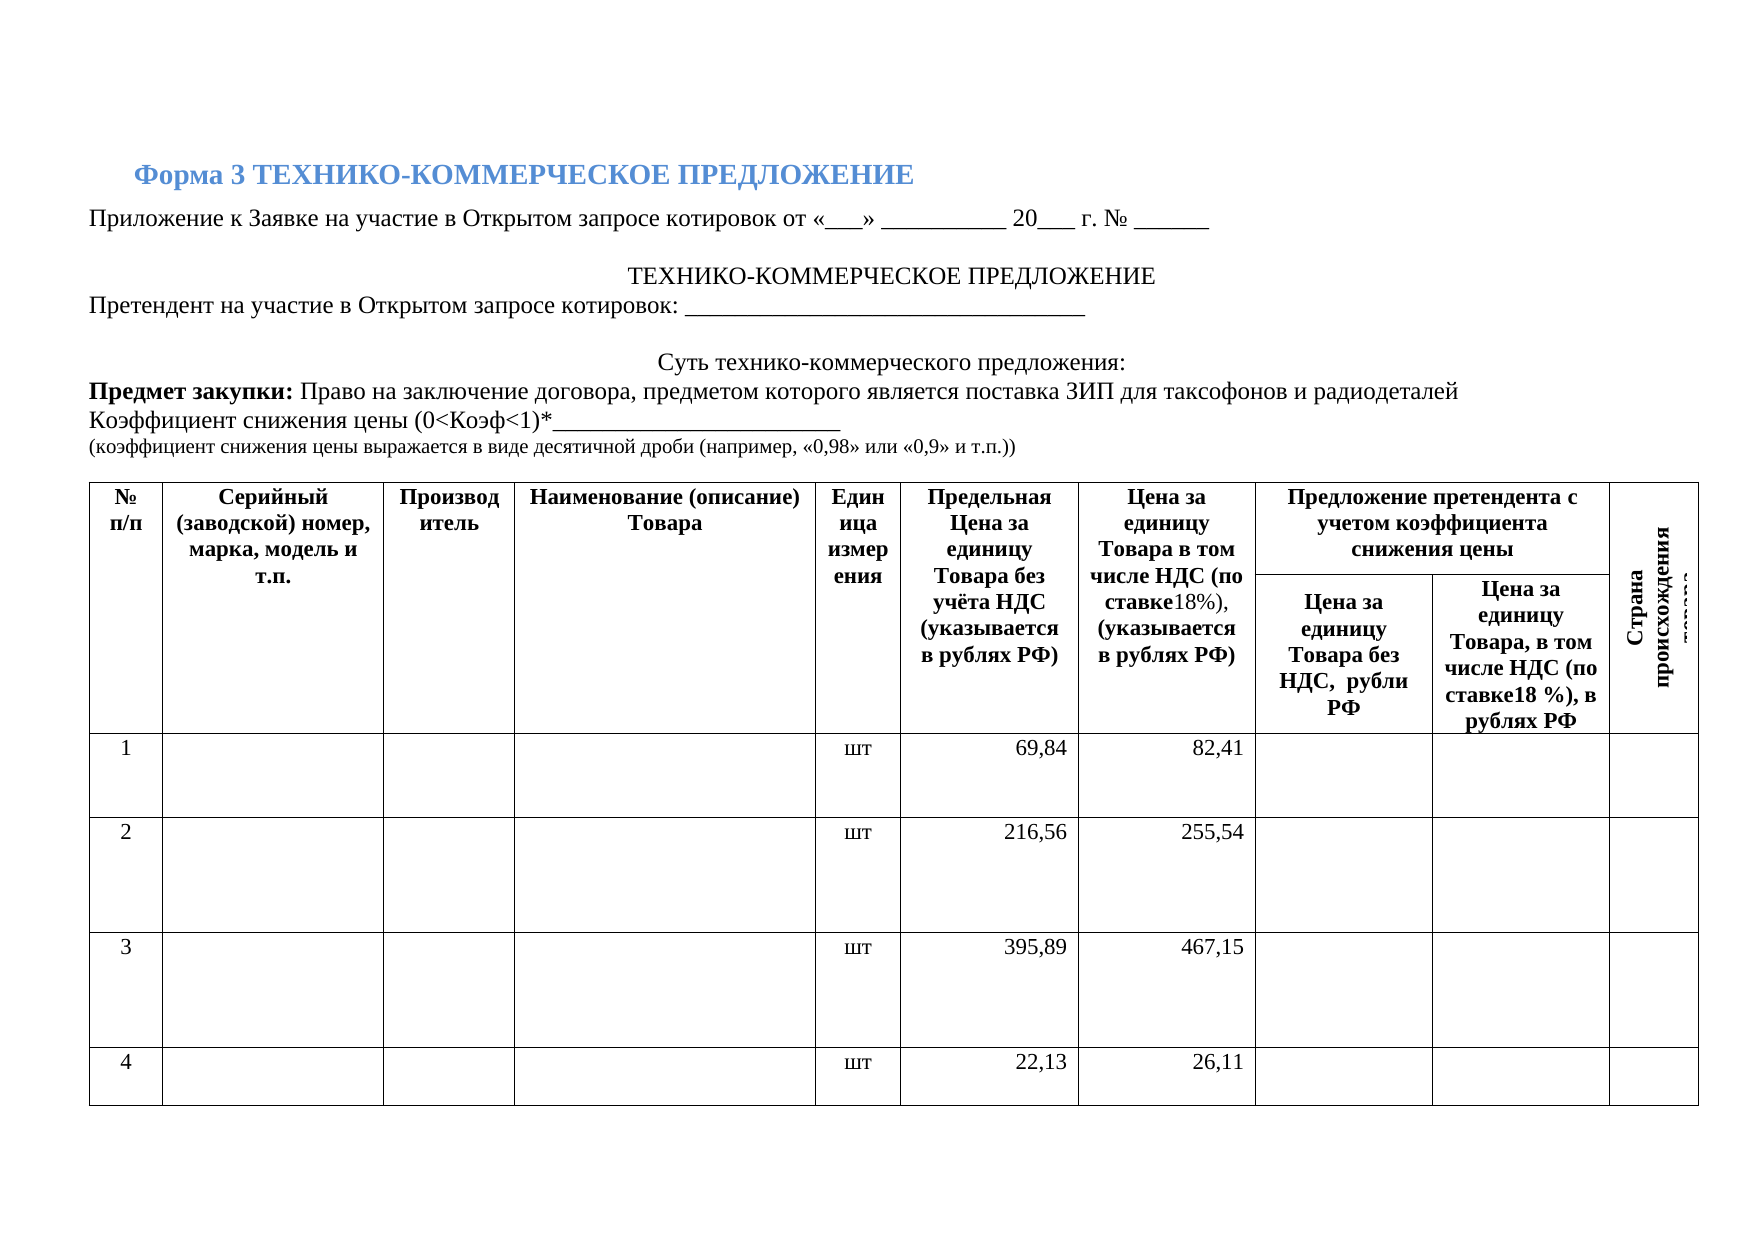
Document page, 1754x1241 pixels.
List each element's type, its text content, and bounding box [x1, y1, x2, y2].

table_cell шт [816, 734, 900, 817]
text (коэффициент снижения цены выражается в виде десятичной дроби (например, «0,98» или «0,9» и т.п.)) [89, 433, 1695, 458]
table_cell [163, 1048, 383, 1104]
table_cell 467,15 [1079, 933, 1255, 1047]
text Предмет закупки: Право на заключение договора, предметом которого является поставка ЗИП для таксофонов и радиодеталей [89, 376, 1695, 405]
text Претендент на участие в Открытом запросе котировок: ________________________________ [89, 290, 1695, 318]
table_header Наименование (описание) Товара [515, 483, 815, 733]
text ТЕХНИКО-КОММЕРЧЕСКОЕ ПРЕДЛОЖЕНИЕ [89, 261, 1695, 290]
table_cell 255,54 [1079, 818, 1255, 932]
table_header Единица измерения [816, 483, 900, 733]
table_header Цена за единицу Товара в том числе НДС (по ставке18%), (указывается в рублях РФ) [1079, 483, 1255, 733]
table_header № п/п [90, 483, 162, 733]
table_cell [1256, 933, 1432, 1047]
table_cell [163, 818, 383, 932]
table_cell [1610, 818, 1698, 932]
table_cell 216,56 [901, 818, 1078, 932]
table_cell 1 [90, 734, 162, 817]
table_cell шт [816, 818, 900, 932]
table_cell Цена за единицу Товара без НДС, рубли РФ [1256, 575, 1432, 733]
subtitle Форма 3 ТЕХНИКО-КОММЕРЧЕСКОЕ ПРЕДЛОЖЕНИЕ [134, 157, 1695, 191]
table_cell [384, 933, 514, 1047]
table_cell 2 [90, 818, 162, 932]
table_cell 3 [90, 933, 162, 1047]
table_header Серийный (заводской) номер, марка, модель и т.п. [163, 483, 383, 733]
table_cell [1610, 734, 1698, 817]
table_header Предложение претендента с учетом коэффициента снижения цены [1256, 483, 1609, 574]
table_cell 82,41 [1079, 734, 1255, 817]
table_cell [384, 1048, 514, 1104]
table_cell Цена за единицу Товара, в том числе НДС (по ставке18 %), в рублях РФ [1433, 575, 1609, 733]
table_cell [1433, 933, 1609, 1047]
table_cell 395,89 [901, 933, 1078, 1047]
table_cell 69,84 [901, 734, 1078, 817]
table_cell [1256, 818, 1432, 932]
table_cell [1256, 734, 1432, 817]
table_cell [163, 734, 383, 817]
table_cell [1256, 1048, 1432, 1104]
table_cell 4 [90, 1048, 162, 1104]
table_cell шт [816, 933, 900, 1047]
table_cell [1433, 818, 1609, 932]
table_cell [163, 933, 383, 1047]
table_cell [384, 818, 514, 932]
text Приложение к Заявке на участие в Открытом запросе котировок от «___» __________ 20___ г. № ______ [89, 203, 1695, 232]
table_header Предельная Цена за единицу Товара без учёта НДС (указывается в рублях РФ) [901, 483, 1078, 733]
text Коэффициент снижения цены (0<Коэф<1)*_______________________ [89, 405, 1695, 433]
table_cell [1610, 933, 1698, 1047]
table_cell [1433, 734, 1609, 817]
table_cell шт [816, 1048, 900, 1104]
table_cell [515, 933, 815, 1047]
table_cell 26,11 [1079, 1048, 1255, 1104]
text Суть технико-коммерческого предложения: [89, 347, 1695, 376]
table_cell [384, 734, 514, 817]
table_cell [515, 1048, 815, 1104]
table_cell [515, 734, 815, 817]
table_header Производитель [384, 483, 514, 733]
table_cell [1433, 1048, 1609, 1104]
table_cell 22,13 [901, 1048, 1078, 1104]
table_header Страна происхождения товара [1610, 483, 1698, 733]
table_cell [515, 818, 815, 932]
table_cell [1610, 1048, 1698, 1104]
